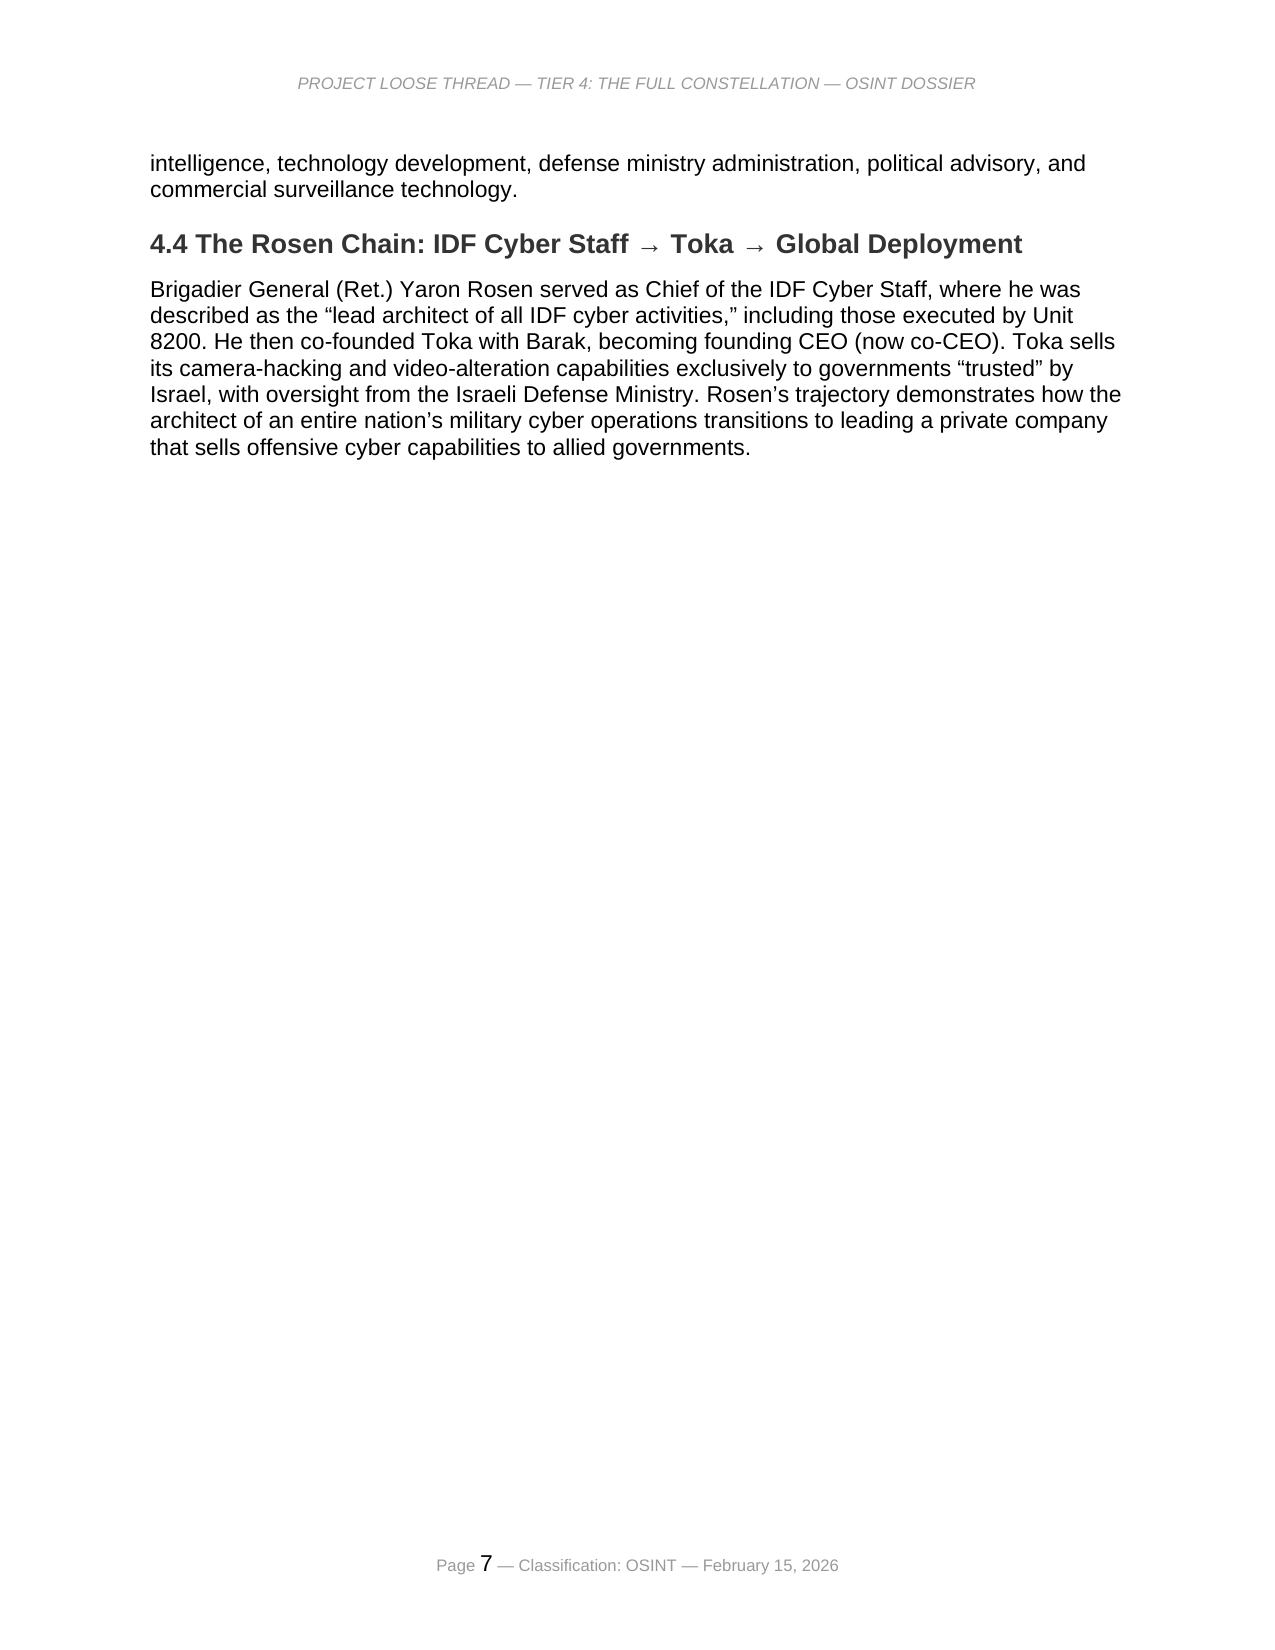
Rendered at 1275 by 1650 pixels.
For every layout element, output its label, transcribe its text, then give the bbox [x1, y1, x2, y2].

subtitle 4.4 The Rosen Chain: IDF Cyber Staff → Toka → Global Deployment [150, 228, 1125, 259]
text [150, 150, 1125, 203]
text Brigadier General (Ret.) Yaron Rosen served as Chief of the IDF Cyber Staff, where he was described as the “lead architect of all IDF cyber activities,” including those executed by Unit 8200. He then co-founded Toka with Barak, becoming founding CEO (now co-CEO). Toka sells its camera-hacking and video-alteration capabilities exclusively to governments “trusted” by Israel, with oversight from the Israeli Defense Ministry. Rosen’s trajectory demonstrates how the architect of an entire nation’s military cyber operations transitions to leading a private company that sells offensive cyber capabilities to allied governments. [150, 276, 1125, 460]
